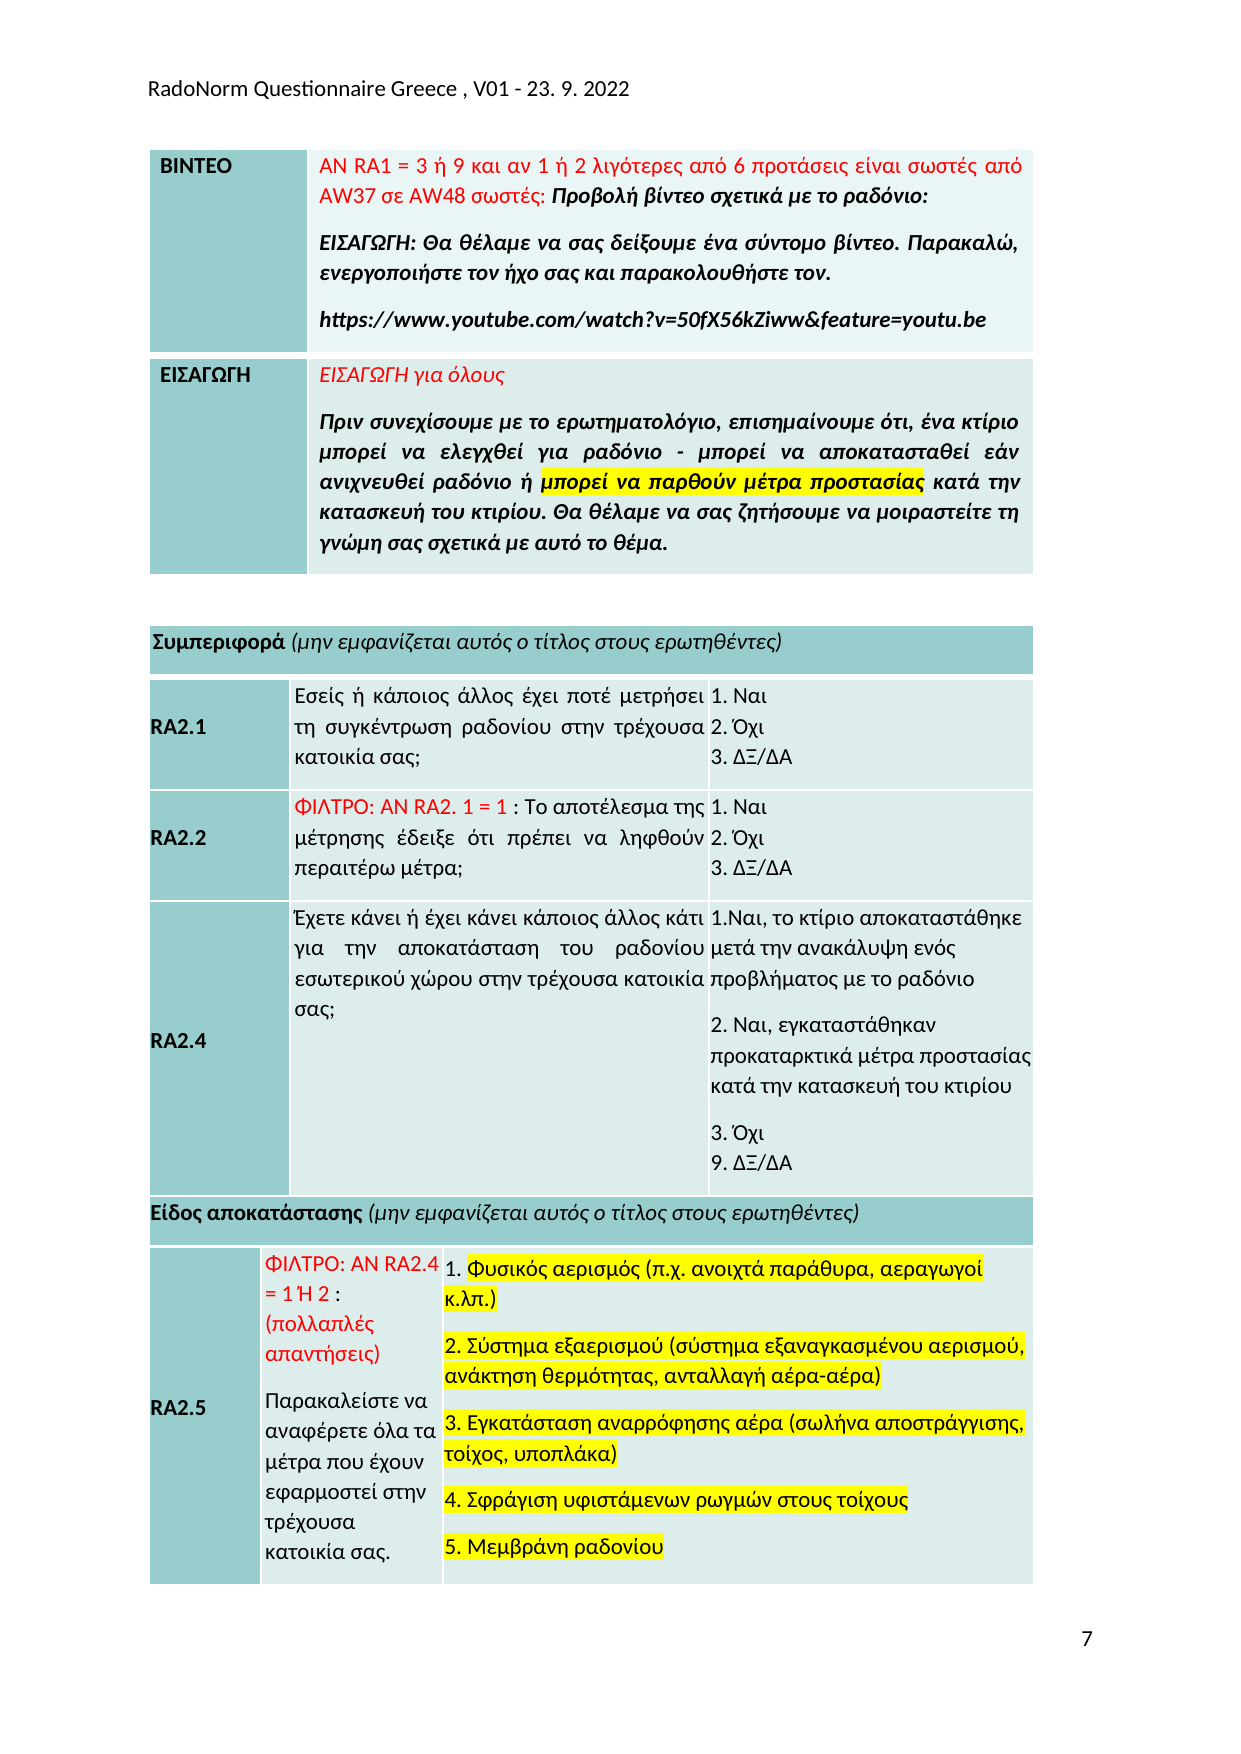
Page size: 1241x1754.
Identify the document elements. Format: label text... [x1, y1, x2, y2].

table_cell 1.Ναι, το κτίριο αποκαταστάθηκε μετά την ανακάλυψη ενός προβλήματος με το ραδόνιο 2. Ναι, εγκαταστάθηκαν προκαταρκτικά μέτρα προστασίας κατά την κατασκευή του κτιρίου 3. Όχι 9. ΔΞ/ΔΑ [710, 902, 1033, 1195]
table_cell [262, 1248, 442, 1584]
table_cell 1. Ναι 2. Όχι 3. ΔΞ/ΔΑ [710, 680, 1033, 789]
table_cell 1. Ναι 2. Όχι 3. ΔΞ/ΔΑ [710, 791, 1033, 900]
table_cell ΦΙΛΤΡΟ: ΑΝ RA2. 1 = 1 : Το αποτέλεσμα της μέτρησης έδειξε ότι πρέπει να ληφθούν περαιτέρω μέτρα; [291, 791, 708, 900]
table_header Συμπεριφορά (μην εμφανίζεται αυτός ο τίτλος στους ερωτηθέντες) [150, 626, 1033, 674]
table_cell RA2.2 [150, 791, 289, 900]
table_cell ΕΙΣΑΓΩΓΗ [150, 359, 307, 574]
table_cell Είδος αποκατάστασης (μην εμφανίζεται αυτός ο τίτλος στους ερωτηθέντες) [150, 1197, 1033, 1245]
table_cell RA2.5 [150, 1248, 260, 1584]
table_cell Έχετε κάνει ή έχει κάνει κάποιος άλλος κάτι για την αποκατάσταση του ραδονίου εσωτερικού χώρου στην τρέχουσα κατοικία σας; [291, 902, 708, 1195]
table_cell Εσείς ή κάποιος άλλος έχει ποτέ μετρήσει τη συγκέντρωση ραδονίου στην τρέχουσα κατοικία σας; [291, 680, 708, 789]
table_cell ΕΙΣΑΓΩΓΗ για όλους Πριν συνεχίσουμε με το ερωτηματολόγιο, επισημαίνουμε ότι, ένα κτίριο μπορεί να ελεγχθεί για ραδόνιο - μπορεί να αποκατασταθεί εάν ανιχνευθεί ραδόνιο ή μπορεί να παρθούν μέτρα προστασίας κατά την κατασκευή του κτιρίου. Θα θέλαμε να σας ζητήσουμε να μοιραστείτε τη γνώμη σας σχετικά με αυτό το θέμα. [309, 359, 1033, 574]
table_cell RA2.4 [150, 902, 289, 1195]
table_header ΑΝ RA1 = 3 ή 9 και αν 1 ή 2 λιγότερες από 6 προτάσεις είναι σωστές από AW37 σε AW48 σωστές: Προβολή βίντεο σχετικά με το ραδόνιο: ΕΙΣΑΓΩΓΗ: Θα θέλαμε να σας δείξουμε ένα σύντομο βίντεο. Παρακαλώ, ενεργοποιήστε τον ήχο σας και παρακολουθήστε τον. https://www.youtube.com/watch?v=50fX56kZiww&feature=youtu.be [309, 150, 1033, 352]
table_header ΒΙΝΤΕΟ [150, 150, 307, 352]
table_cell RA2.1 [150, 680, 289, 789]
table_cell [444, 1248, 1033, 1584]
